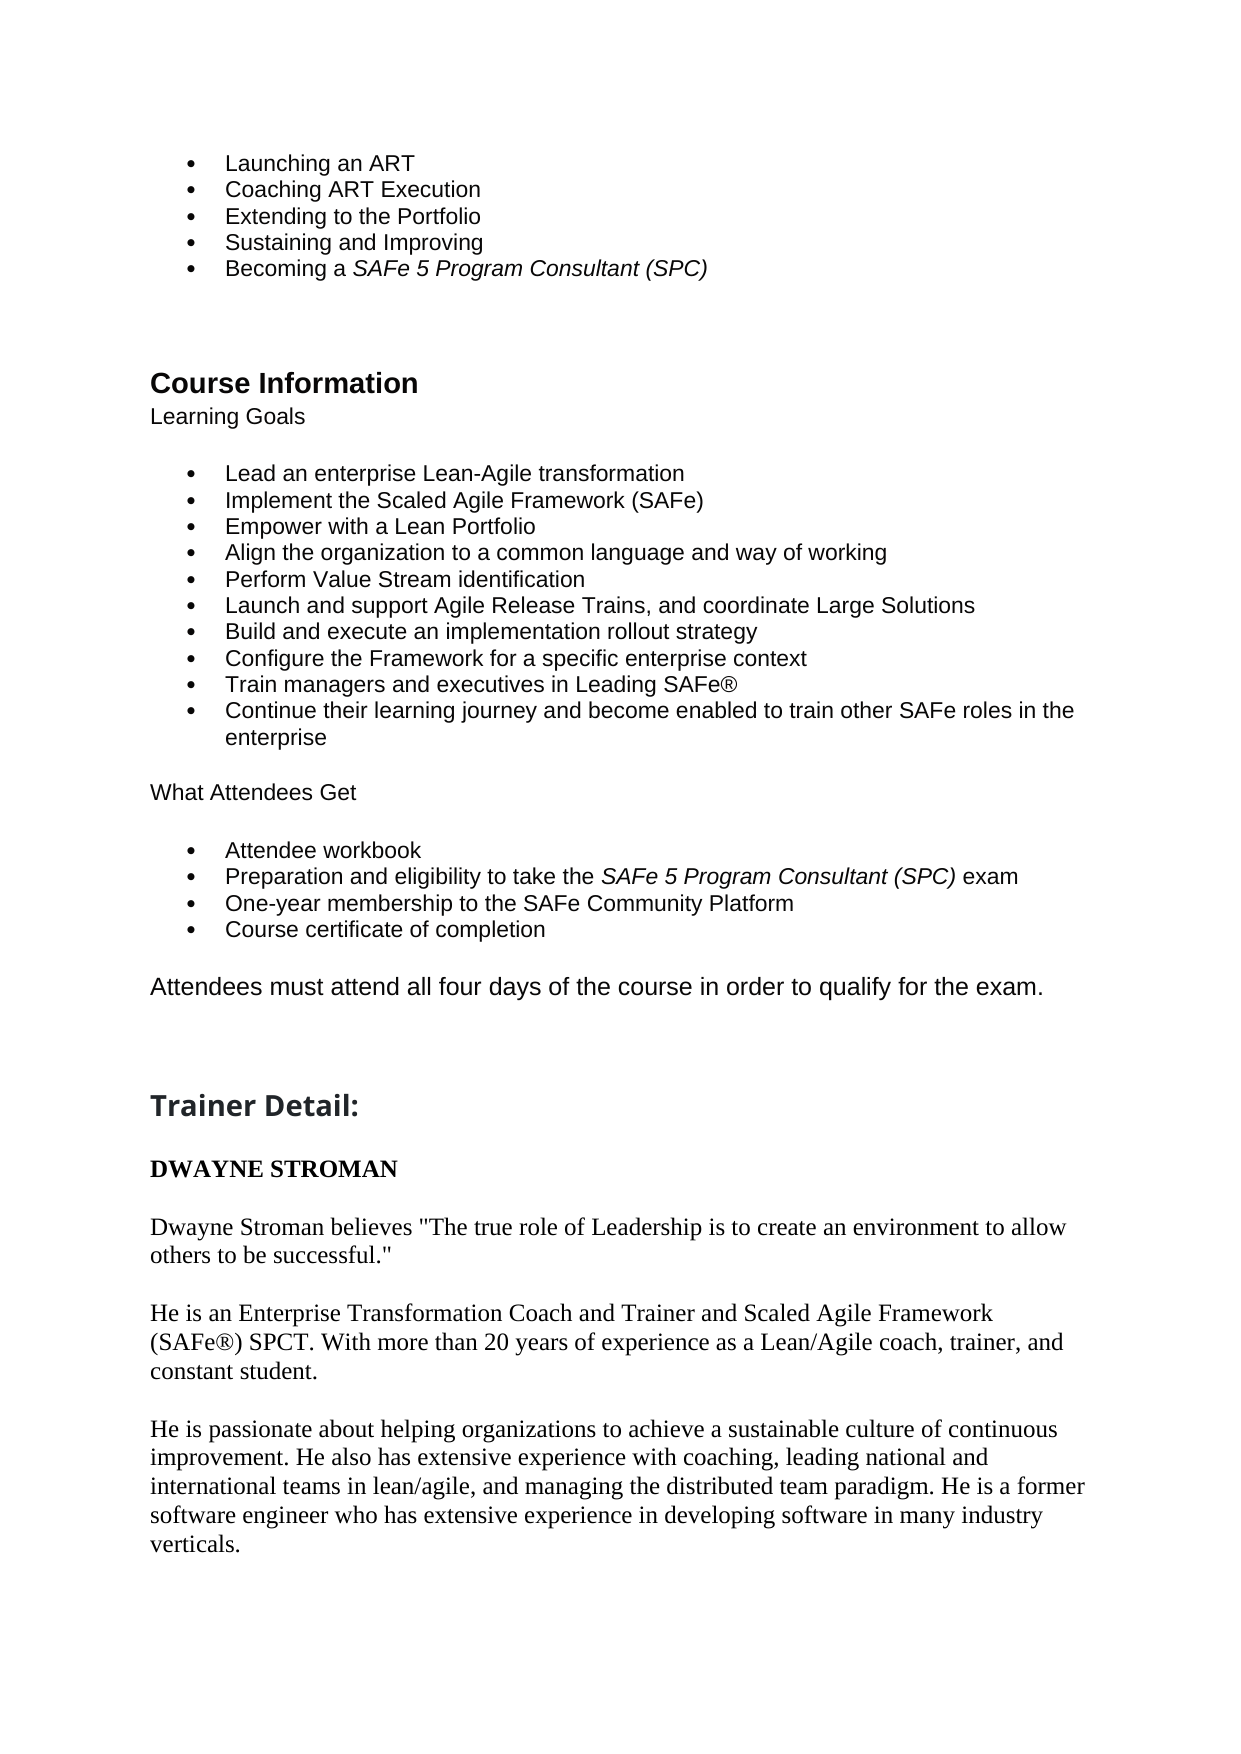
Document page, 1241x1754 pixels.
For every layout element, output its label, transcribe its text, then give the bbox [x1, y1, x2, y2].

list Preparation and eligibility to take the SAFe 5 Program Consultant (SPC) exam [187, 863, 1090, 889]
list Attendee workbook [187, 837, 1090, 863]
list Extending to the Portfolio [187, 203, 1090, 229]
list Coaching ART Execution [187, 176, 1090, 203]
list Lead an enterprise Lean-Agile transformation [187, 460, 1090, 487]
subtitle Learning Goals [150, 403, 1090, 429]
text Trainer Detail: [150, 1085, 1090, 1124]
list Train managers and executives in Leading SAFe® [187, 671, 1090, 697]
list Configure the Framework for a specific enterprise context [187, 645, 1090, 671]
list One-year membership to the SAFe Community Platform [187, 889, 1090, 916]
list Course certificate of completion [187, 916, 1090, 942]
list Perform Value Stream identification [187, 566, 1090, 592]
text He is an Enterprise Transformation Coach and Trainer and Scaled Agile Framework (SAFe®) SPCT. With more than 20 years of experience as a Lean/Agile coach, trainer, and constant student. [150, 1298, 1090, 1384]
list Continue their learning journey and become enabled to train other SAFe roles in the enterprise [187, 697, 1090, 750]
list Empower with a Lean Portfolio [187, 513, 1090, 539]
list Launching an ART [187, 150, 1090, 176]
text DWAYNE STROMAN [150, 1154, 1090, 1182]
list Build and execute an implementation rollout strategy [187, 618, 1090, 645]
list Launch and support Agile Release Trains, and coordinate Large Solutions [187, 592, 1090, 618]
list Becoming a SAFe 5 Program Consultant (SPC) [187, 255, 1090, 282]
list Implement the Scaled Agile Framework (SAFe) [187, 487, 1090, 513]
text Dwayne Stroman believes "The true role of Leadership is to create an environment to allow others to be successful." [150, 1212, 1090, 1269]
text Attendees must attend all four days of the course in order to qualify for the exam. [150, 971, 1090, 1000]
subtitle Course Information [150, 366, 1090, 400]
list Sustaining and Improving [187, 229, 1090, 255]
text He is passionate about helping organizations to achieve a sustainable culture of continuous improvement. He also has extensive experience with coaching, leading national and international teams in lean/agile, and managing the distributed team paradigm. He is a former software engineer who has extensive experience in developing software in many industry verticals. [150, 1414, 1090, 1557]
list Align the organization to a common language and way of working [187, 539, 1090, 566]
subtitle What Attendees Get [150, 779, 1090, 806]
